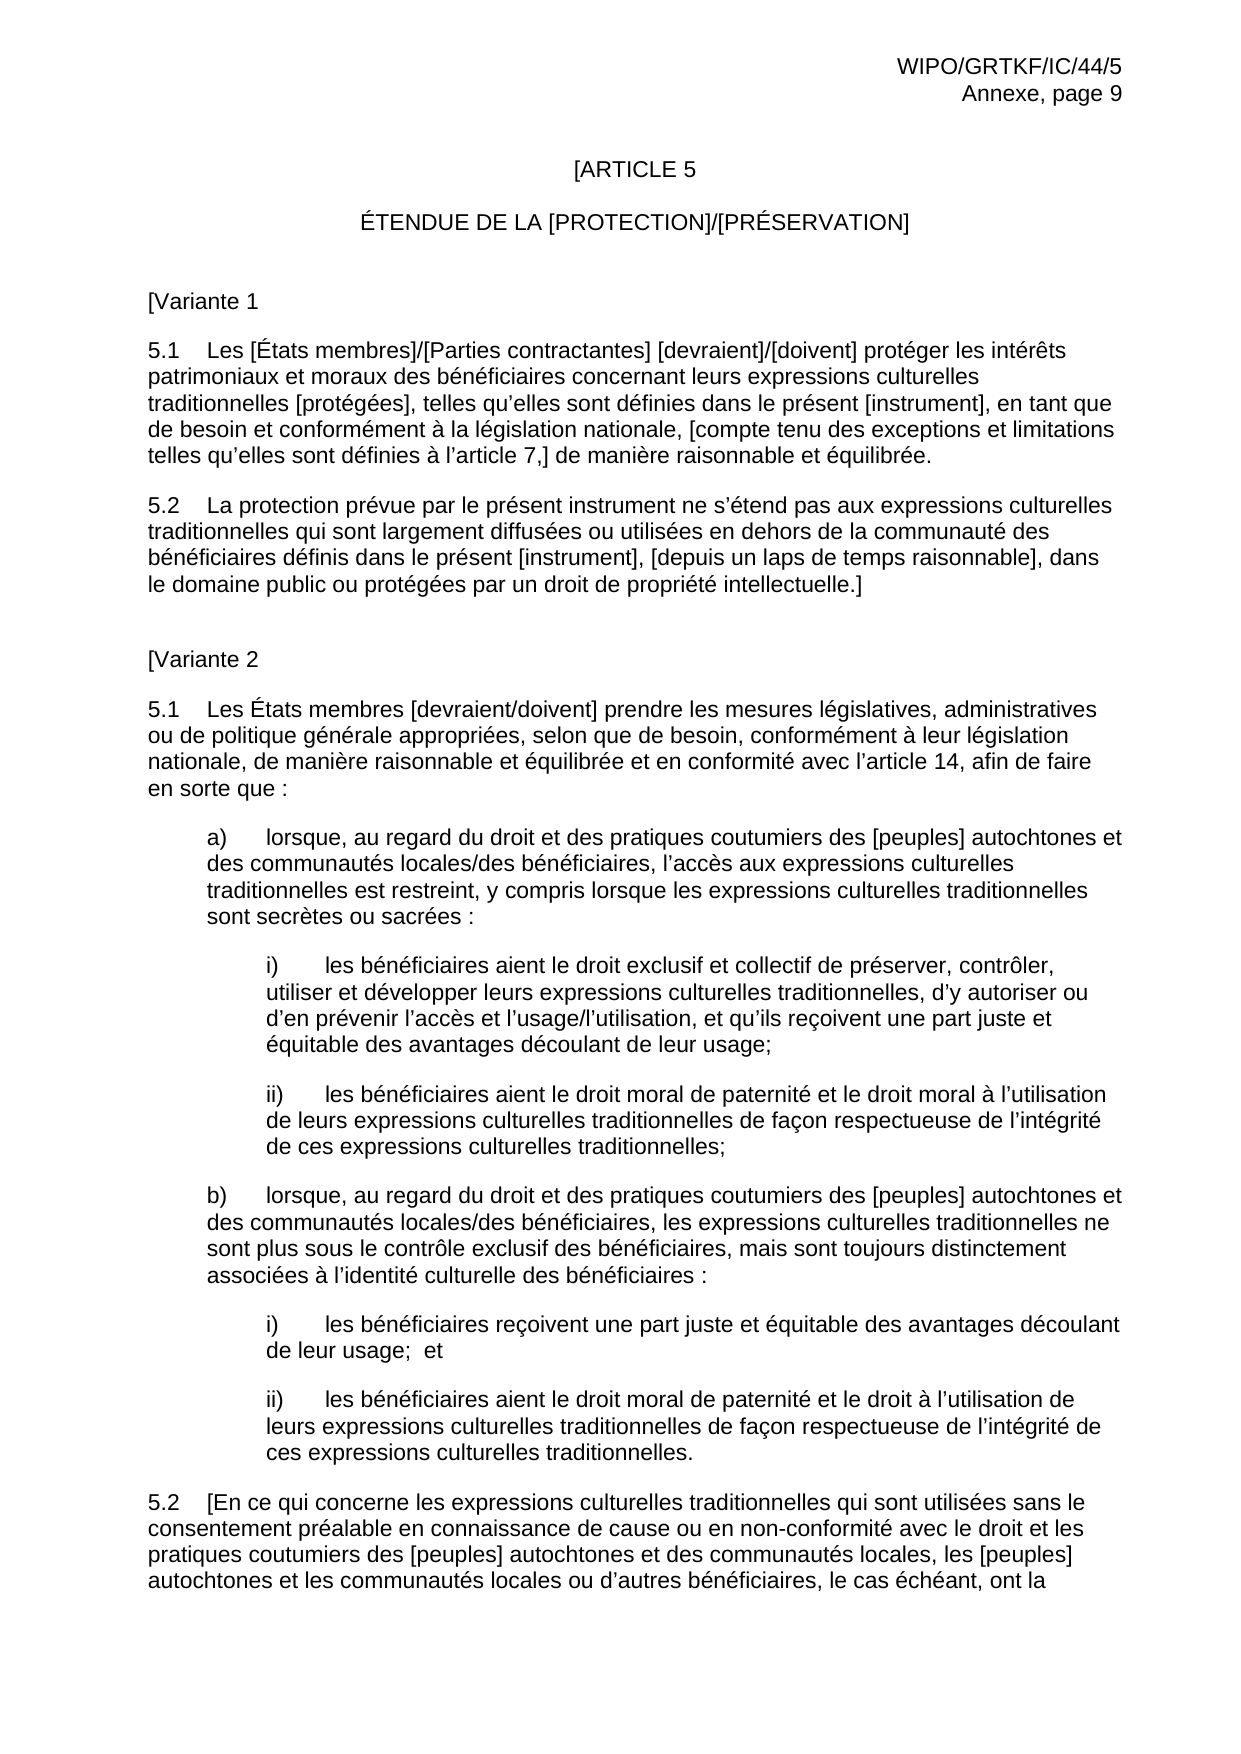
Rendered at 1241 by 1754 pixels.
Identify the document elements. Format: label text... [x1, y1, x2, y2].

list les bénéficiaires reçoivent une part juste et équitable des avantages découlant de leur usage; et [266, 1311, 1122, 1363]
list les bénéficiaires aient le droit exclusif et collectif de préserver, contrôler, utiliser et développer leurs expressions culturelles traditionnelles, d’y autoriser ou d’en prévenir l’accès et l’usage/l’utilisation, et qu’ils reçoivent une part juste et équitable des avantages découlant de leur usage; [266, 952, 1122, 1058]
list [148, 1488, 1122, 1594]
list lorsque, au regard du droit et des pratiques coutumiers des [peuples] autochtones et des communautés locales/des bénéficiaires, l’accès aux expressions culturelles traditionnelles est restreint, y compris lorsque les expressions culturelles traditionnelles sont secrètes ou sacrées : [207, 824, 1122, 929]
list lorsque, au regard du droit et des pratiques coutumiers des [peuples] autochtones et des communautés locales/des bénéficiaires, les expressions culturelles traditionnelles ne sont plus sous le contrôle exclusif des bénéficiaires, mais sont toujours distinctement associées à l’identité culturelle des bénéficiaires : [207, 1182, 1122, 1288]
text [Variante 2 [148, 646, 1122, 673]
text ÉTENDUE DE LA [PROTECTION]/[PRÉSERVATION] [148, 208, 1122, 235]
text [ARTICLE 5 [148, 156, 1122, 182]
text 5.2 La protection prévue par le présent instrument ne s’étend pas aux expressions culturelles traditionnelles qui sont largement diffusées ou utilisées en dehors de la communauté des bénéficiaires définis dans le présent [instrument], [depuis un laps de temps raisonnable], dans le domaine public ou protégées par un droit de propriété intellectuelle.] [148, 492, 1122, 597]
text [Variante 1 [148, 288, 1122, 314]
list les bénéficiaires aient le droit moral de paternité et le droit à l’utilisation de leurs expressions culturelles traditionnelles de façon respectueuse de l’intégrité de ces expressions culturelles traditionnelles. [266, 1386, 1122, 1466]
list les bénéficiaires aient le droit moral de paternité et le droit moral à l’utilisation de leurs expressions culturelles traditionnelles de façon respectueuse de l’intégrité de ces expressions culturelles traditionnelles; [266, 1081, 1122, 1159]
text 5.1 Les [États membres]/[Parties contractantes] [devraient]/[doivent] protéger les intérêts patrimoniaux et moraux des bénéficiaires concernant leurs expressions culturelles traditionnelles [protégées], telles qu’elles sont définies dans le présent [instrument], en tant que de besoin et conformément à la législation nationale, [compte tenu des exceptions et limitations telles qu’elles sont définies à l’article 7,] de manière raisonnable et équilibrée. [148, 337, 1122, 469]
text 5.1 Les États membres [devraient/doivent] prendre les mesures législatives, administratives ou de politique générale appropriées, selon que de besoin, conformément à leur législation nationale, de manière raisonnable et équilibrée et en conformité avec l’article 14, afin de faire en sorte que : [148, 696, 1122, 801]
